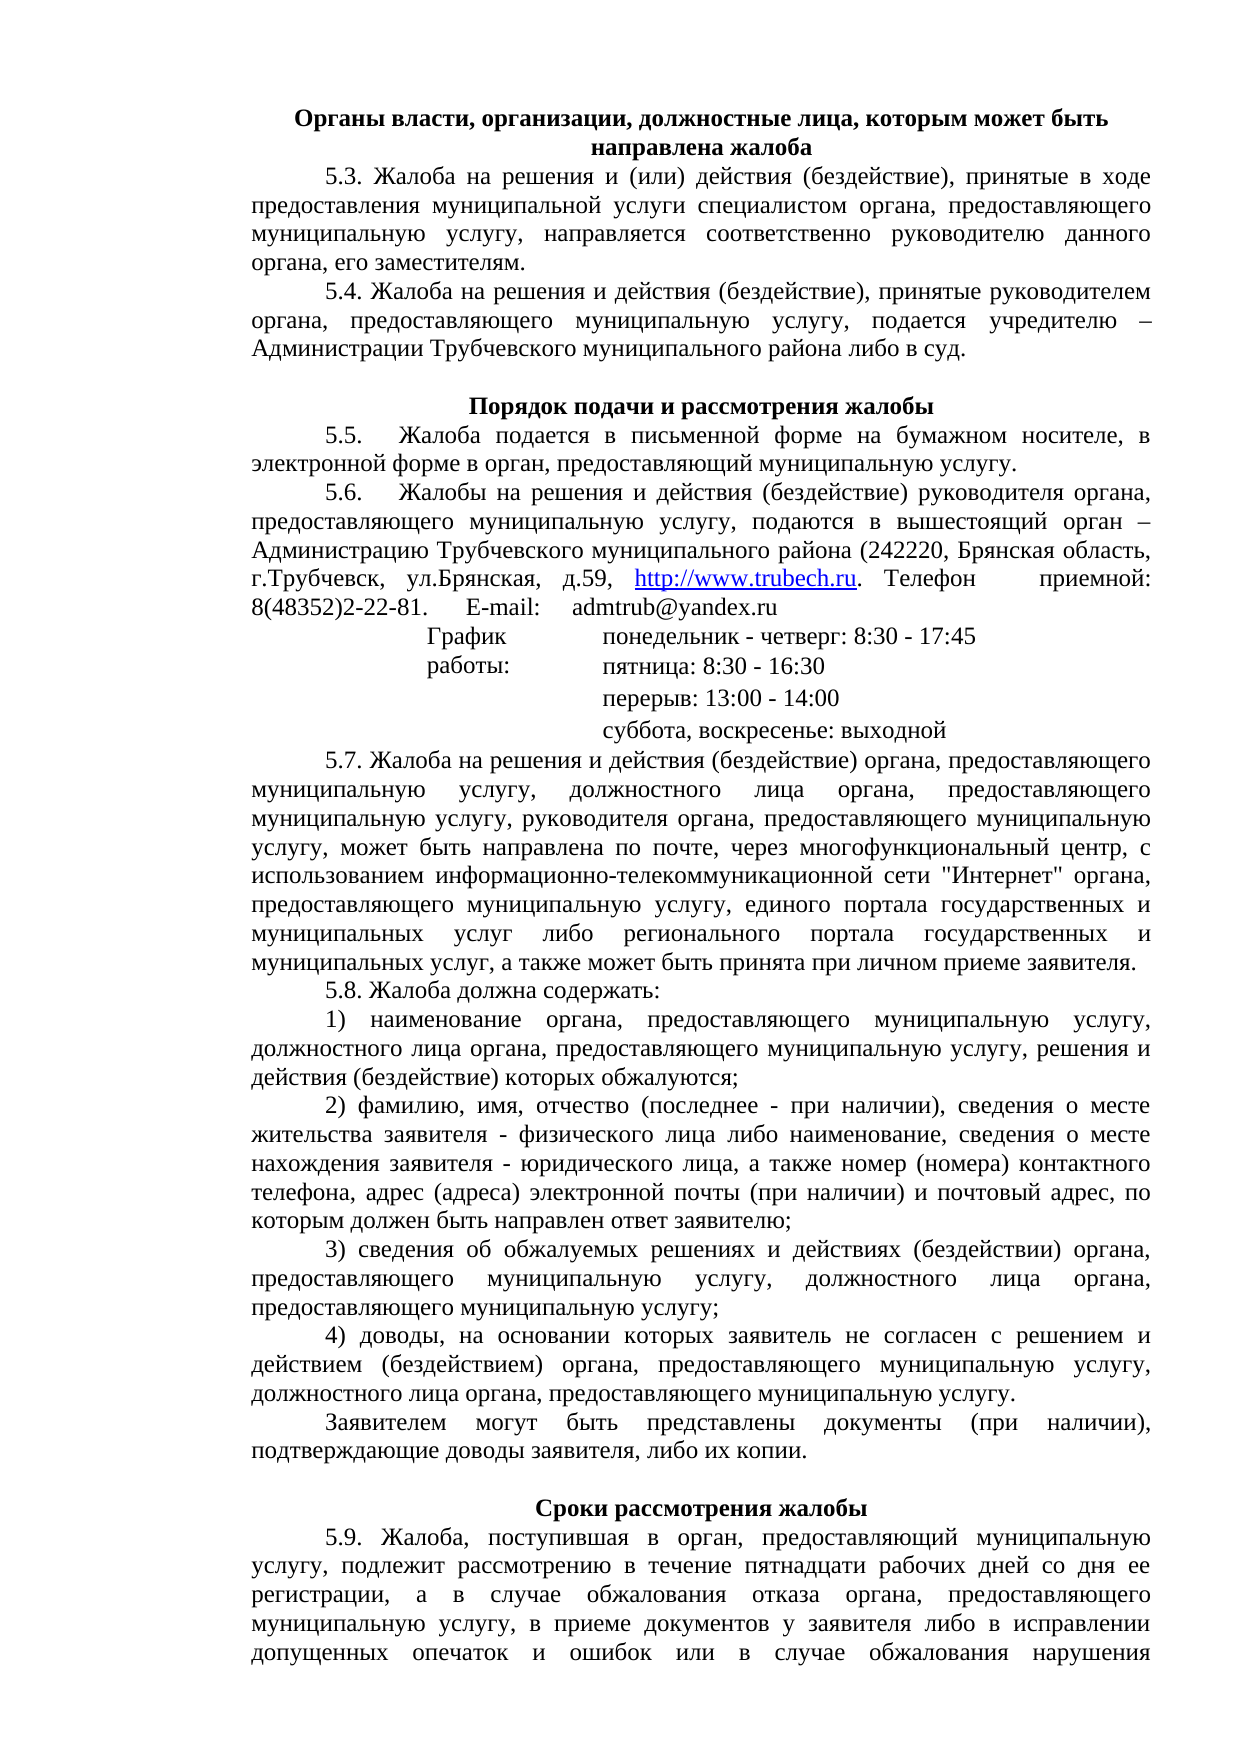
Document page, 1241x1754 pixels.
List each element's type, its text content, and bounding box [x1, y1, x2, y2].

list Жалобы на решения и действия (бездействие) руководителя органа, предоставляющего муниципальную услугу, подаются в вышестоящий орган – Администрацию Трубчевского муниципального района (242220, Брянская область, г.Трубчевск, ул.Брянская, д.59, http://www.trubech.ru. Телефон приемной: 8(48352)2-22-81. E-mail: admtrub@yandex.ru [251, 477, 1152, 621]
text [251, 1522, 1152, 1665]
text Сроки рассмотрения жалобы [251, 1493, 1152, 1522]
text 3) сведения об обжалуемых решениях и действиях (бездействии) органа, предоставляющего муниципальную услугу, должностного лица органа, предоставляющего муниципальную услугу; [251, 1234, 1152, 1320]
table_cell [596, 650, 602, 682]
text Органы власти, организации, должностные лица, которым может быть направлена жалоба [251, 103, 1152, 161]
text Заявителем могут быть представлены документы (при наличии), подтверждающие доводы заявителя, либо их копии. [251, 1407, 1152, 1464]
table_cell суббота, воскресенье: выходной [603, 714, 976, 745]
text 2) фамилию, имя, отчество (последнее - при наличии), сведения о месте жительства заявителя - физического лица либо наименование, сведения о месте нахождения заявителя - юридического лица, а также номер (номера) контактного телефона, адрес (адреса) электронной почты (при наличии) и почтовый адрес, по которым должен быть направлен ответ заявителю; [251, 1090, 1152, 1234]
text 5.3. Жалоба на решения и (или) действия (бездействие), принятые в ходе предоставления муниципальной услуги специалистом органа, предоставляющего муниципальную услугу, направляется соответственно руководителю данного органа, его заместителям. [251, 161, 1152, 276]
text 5.4. Жалоба на решения и действия (бездействие), принятые руководителем органа, предоставляющего муниципальную услугу, подается учредителю – Администрации Трубчевского муниципального района либо в суд. [251, 276, 1152, 362]
table_cell пятница: 8:30 - 16:30 [603, 650, 976, 682]
table_cell [596, 714, 602, 745]
text 5.8. Жалоба должна содержать: [251, 975, 1152, 1004]
list Жалоба подается в письменной форме на бумажном носителе, в электронной форме в орган, предоставляющий муниципальную услугу. [251, 420, 1152, 477]
table_header График работы: [427, 621, 596, 745]
table_header понедельник - четверг: 8:30 - 17:45 [603, 621, 976, 650]
table_cell перерыв: 13:00 - 14:00 [603, 682, 976, 713]
text Порядок подачи и рассмотрения жалобы [251, 391, 1152, 420]
table_cell [596, 682, 602, 713]
table_header [596, 621, 602, 650]
text 4) доводы, на основании которых заявитель не согласен с решением и действием (бездействием) органа, предоставляющего муниципальную услугу, должностного лица органа, предоставляющего муниципальную услугу. [251, 1320, 1152, 1407]
text 1) наименование органа, предоставляющего муниципальную услугу, должностного лица органа, предоставляющего муниципальную услугу, решения и действия (бездействие) которых обжалуются; [251, 1004, 1152, 1090]
text 5.7. Жалоба на решения и действия (бездействие) органа, предоставляющего муниципальную услугу, должностного лица органа, предоставляющего муниципальную услугу, руководителя органа, предоставляющего муниципальную услугу, может быть направлена по почте, через многофункциональный центр, с использованием информационно-телекоммуникационной сети "Интернет" органа, предоставляющего муниципальную услугу, единого портала государственных и муниципальных услуг либо регионального портала государственных и муниципальных услуг, а также может быть принята при личном приеме заявителя. [251, 745, 1152, 975]
